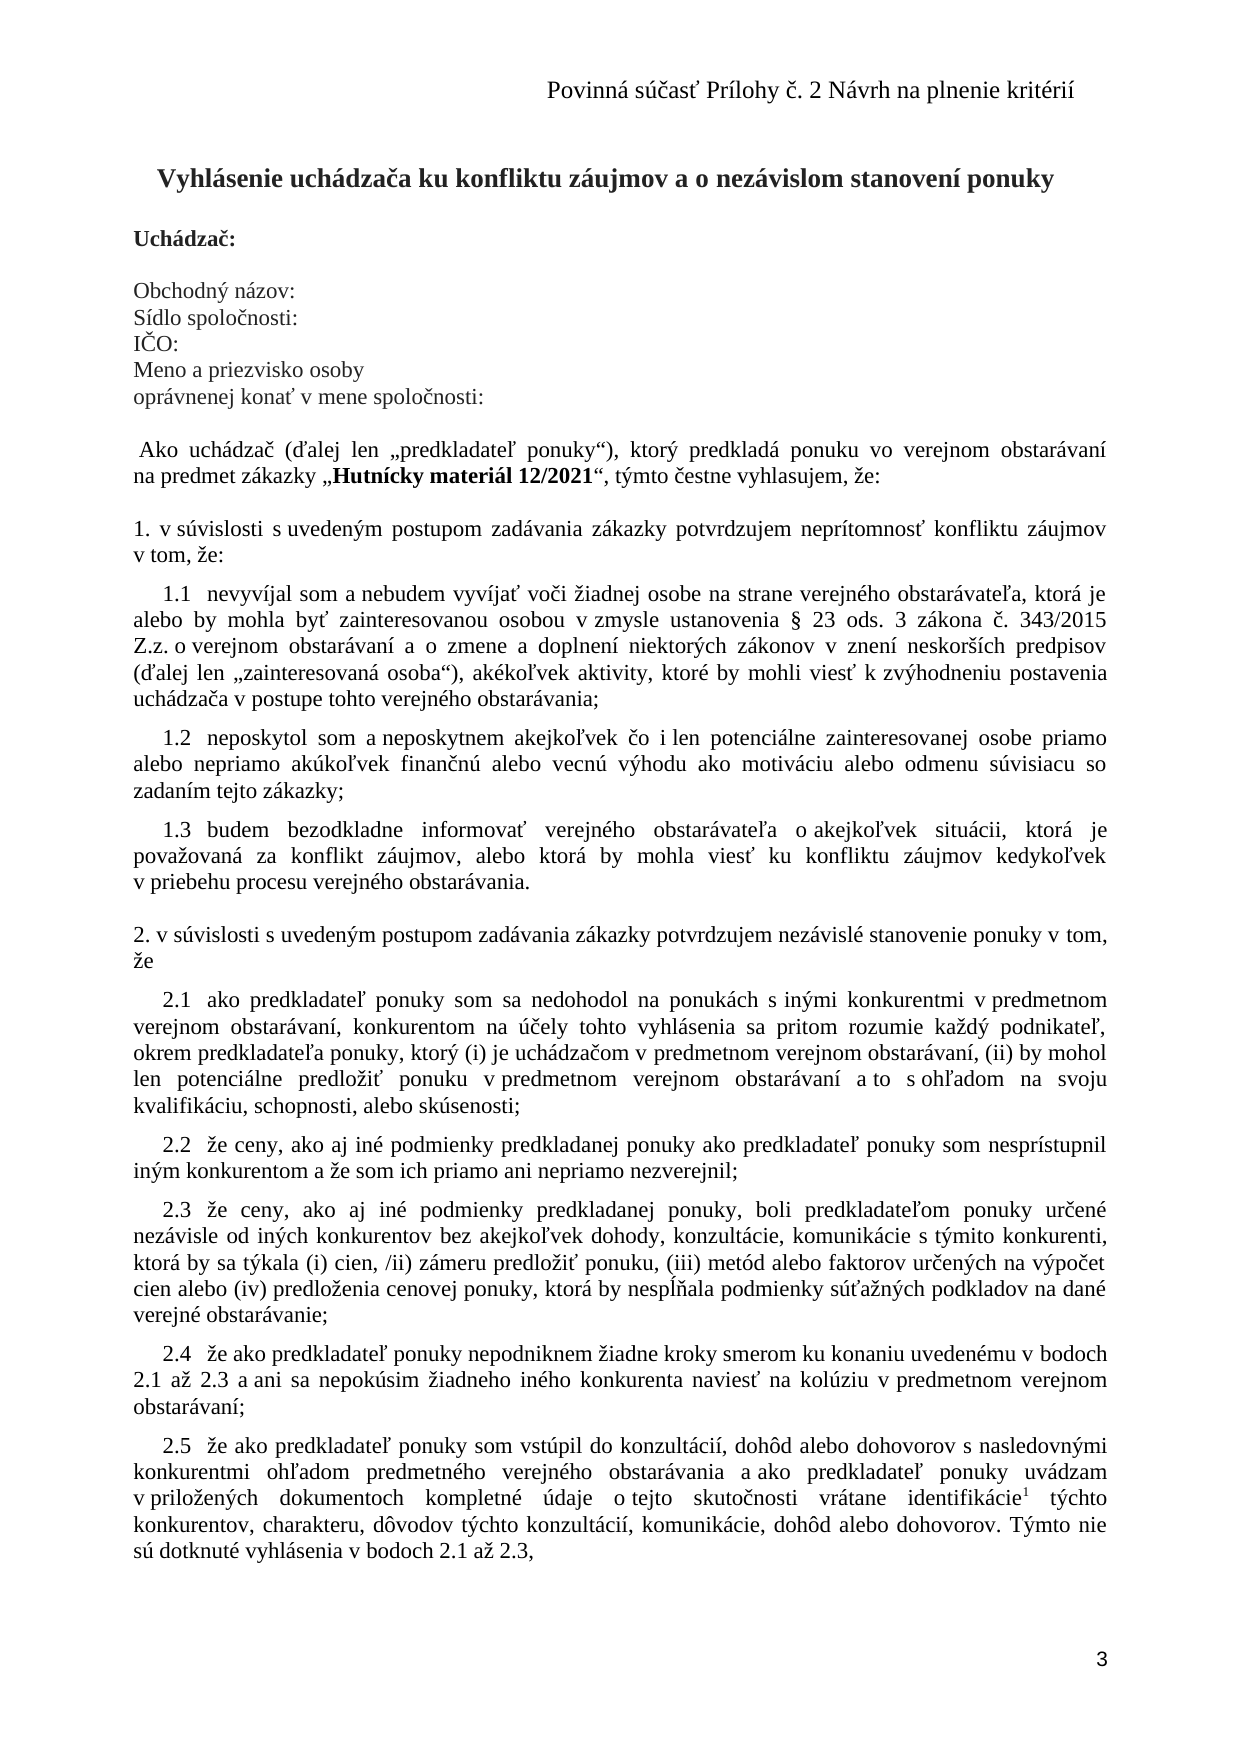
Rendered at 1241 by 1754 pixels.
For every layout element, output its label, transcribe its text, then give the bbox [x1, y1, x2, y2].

text Ako uchádzač (ďalej len „predkladateľ ponuky“), ktorý predkladá ponuku vo verejnom obstarávaní na predmet zákazky „Hutnícky materiál 12/2021“, týmto čestne vyhlasujem, že: [133, 436, 1107, 488]
list ako predkladateľ ponuky som sa nedohodol na ponukách s inými konkurentmi v predmetnom verejnom obstarávaní, konkurentom na účely tohto vyhlásenia sa pritom rozumie každý podnikateľ, okrem predkladateľa ponuky, ktorý (i) je uchádzačom v predmetnom verejnom obstarávaní, (ii) by mohol len potenciálne predložiť ponuku v predmetnom verejnom obstarávaní a to s ohľadom na svoju kvalifikáciu, schopnosti, alebo skúsenosti; [133, 986, 1107, 1118]
list že ako predkladateľ ponuky nepodniknem žiadne kroky smerom ku konaniu uvedenému v bodoch 2.1 až 2.3 a ani sa nepokúsim žiadneho iného konkurenta naviesť na kolúziu v predmetnom verejnom obstarávaní; [133, 1340, 1107, 1419]
text 1.2 neposkytol som a neposkytnem akejkoľvek čo i len potenciálne zainteresovanej osobe priamo alebo nepriamo akúkoľvek finančnú alebo vecnú výhodu ako motiváciu alebo odmenu súvisiacu so zadaním tejto zákazky; [133, 724, 1107, 803]
text 1.3 budem bezodkladne informovať verejného obstarávateľa o akejkoľvek situácii, ktorá je považovaná za konflikt záujmov, alebo ktorá by mohla viesť ku konfliktu záujmov kedykoľvek v priebehu procesu verejného obstarávania. [133, 816, 1107, 895]
list že ceny, ako aj iné podmienky predkladanej ponuky ako predkladateľ ponuky som nesprístupnil iným konkurentom a že som ich priamo ani nepriamo nezverejnil; [133, 1131, 1107, 1183]
list že ako predkladateľ ponuky som vstúpil do konzultácií, dohôd alebo dohovorov s nasledovnými konkurentmi ohľadom predmetného verejného obstarávania a ako predkladateľ ponuky uvádzam v priložených dokumentoch kompletné údaje o tejto skutočnosti vrátane identifikácie1 týchto konkurentov, charakteru, dôvodov týchto konzultácií, komunikácie, dohôd alebo dohovorov. Týmto nie sú dotknuté vyhlásenia v bodoch 2.1 až 2.3, [133, 1432, 1107, 1563]
text oprávnenej konať v mene spoločnosti: [133, 383, 1107, 409]
text Povinná súčasť Prílohy č. 2 Návrh na plnenie kritérií [547, 75, 1101, 104]
text Uchádzač: [133, 225, 1107, 251]
text Obchodný názov: [133, 277, 1107, 304]
list že ceny, ako aj iné podmienky predkladanej ponuky, boli predkladateľom ponuky určené nezávisle od iných konkurentov bez akejkoľvek dohody, konzultácie, komunikácie s týmito konkurenti, ktorá by sa týkala (i) cien, /ii) zámeru predložiť ponuku, (iii) metód alebo faktorov určených na výpočet cien alebo (iv) predloženia cenovej ponuky, ktorá by nespĺňala podmienky súťažných podkladov na dané verejné obstarávanie; [133, 1196, 1107, 1328]
text Vyhlásenie uchádzača ku konfliktu záujmov a o nezávislom stanovení ponuky [103, 162, 1107, 194]
text 1. v súvislosti s uvedeným postupom zadávania zákazky potvrdzujem neprítomnosť konfliktu záujmov v tom, že: [133, 515, 1107, 567]
text Meno a priezvisko osoby [133, 357, 1107, 383]
text Sídlo spoločnosti: [133, 304, 1107, 330]
text 1.1 nevyvíjal som a nebudem vyvíjať voči žiadnej osobe na strane verejného obstarávateľa, ktorá je alebo by mohla byť zainteresovanou osobou v zmysle ustanovenia § 23 ods. 3 zákona č. 343/2015 Z.z. o verejnom obstarávaní a o zmene a doplnení niektorých zákonov v znení neskorších predpisov (ďalej len „zainteresovaná osoba“), akékoľvek aktivity, ktoré by mohli viesť k zvýhodneniu postavenia uchádzača v postupe tohto verejného obstarávania; [133, 580, 1107, 712]
text IČO: [133, 330, 1107, 357]
text 2. v súvislosti s uvedeným postupom zadávania zákazky potvrdzujem nezávislé stanovenie ponuky v tom, že [133, 921, 1107, 974]
